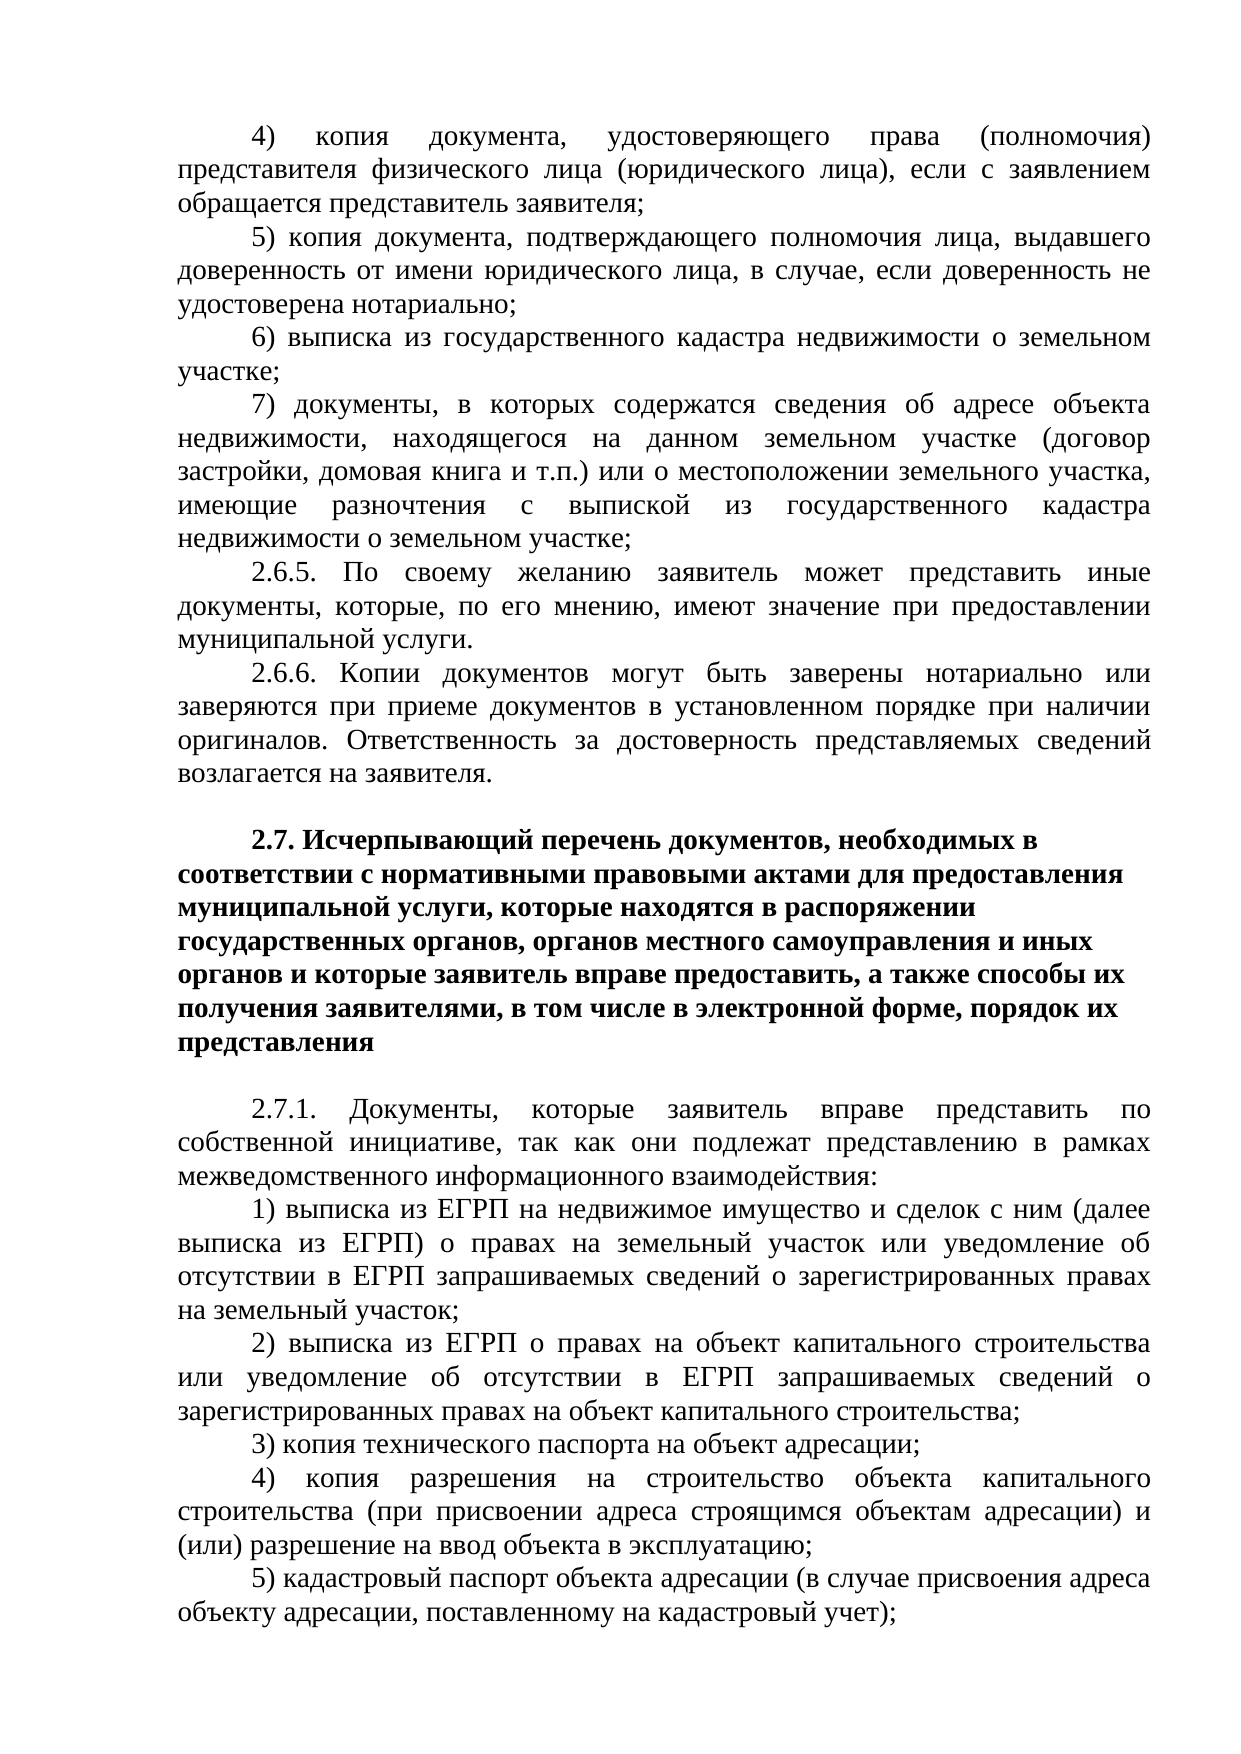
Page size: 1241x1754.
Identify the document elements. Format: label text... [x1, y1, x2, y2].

text 2.6.6. Копии документов могут быть заверены нотариально или заверяются при приеме документов в установленном порядке при наличии оригиналов. Ответственность за достоверность представляемых сведений возлагается на заявителя. [177, 655, 1152, 789]
text 3) копия технического паспорта на объект адресации; [177, 1426, 1152, 1460]
text 5) кадастровый паспорт объекта адресации (в случае присвоения адреса объекту адресации, поставленному на кадастровый учет); [177, 1560, 1152, 1627]
text 1) выписка из ЕГРП на недвижимое имущество и сделок с ним (далее выписка из ЕГРП) о правах на земельный участок или уведомление об отсутствии в ЕГРП запрашиваемых сведений о зарегистрированных правах на земельный участок; [177, 1191, 1152, 1326]
text 2.6.5. По своему желанию заявитель может представить иные документы, которые, по его мнению, имеют значение при предоставлении муниципальной услуги. [177, 554, 1152, 655]
text 2.7.1. Документы, которые заявитель вправе представить по собственной инициативе, так как они подлежат представлению в рамках межведомственного информационного взаимодействия: [177, 1091, 1152, 1191]
text 6) выписка из государственного кадастра недвижимости о земельном участке; [177, 319, 1152, 386]
text 5) копия документа, подтверждающего полномочия лица, выдавшего доверенность от имени юридического лица, в случае, если доверенность не удостоверена нотариально; [177, 219, 1152, 319]
text 7) документы, в которых содержатся сведения об адресе объекта недвижимости, находящегося на данном земельном участке (договор застройки, домовая книга и т.п.) или о местоположении земельного участка, имеющие разночтения с выпиской из государственного кадастра недвижимости о земельном участке; [177, 386, 1152, 554]
text 4) копия документа, удостоверяющего права (полномочия) представителя физического лица (юридического лица), если с заявлением обращается представитель заявителя; [177, 118, 1152, 219]
text 2) выписка из ЕГРП о правах на объект капитального строительства или уведомление об отсутствии в ЕГРП запрашиваемых сведений о зарегистрированных правах на объект капитального строительства; [177, 1326, 1152, 1426]
text 4) копия разрешения на строительство объекта капитального строительства (при присвоении адреса строящимся объектам адресации) и (или) разрешение на ввод объекта в эксплуатацию; [177, 1460, 1152, 1560]
text 2.7. Исчерпывающий перечень документов, необходимых в соответствии с нормативными правовыми актами для предоставления муниципальной услуги, которые находятся в распоряжении государственных органов, органов местного самоуправления и иных органов и которые заявитель вправе предоставить, а также способы их получения заявителями, в том числе в электронной форме, порядок их представления [177, 822, 1152, 1057]
